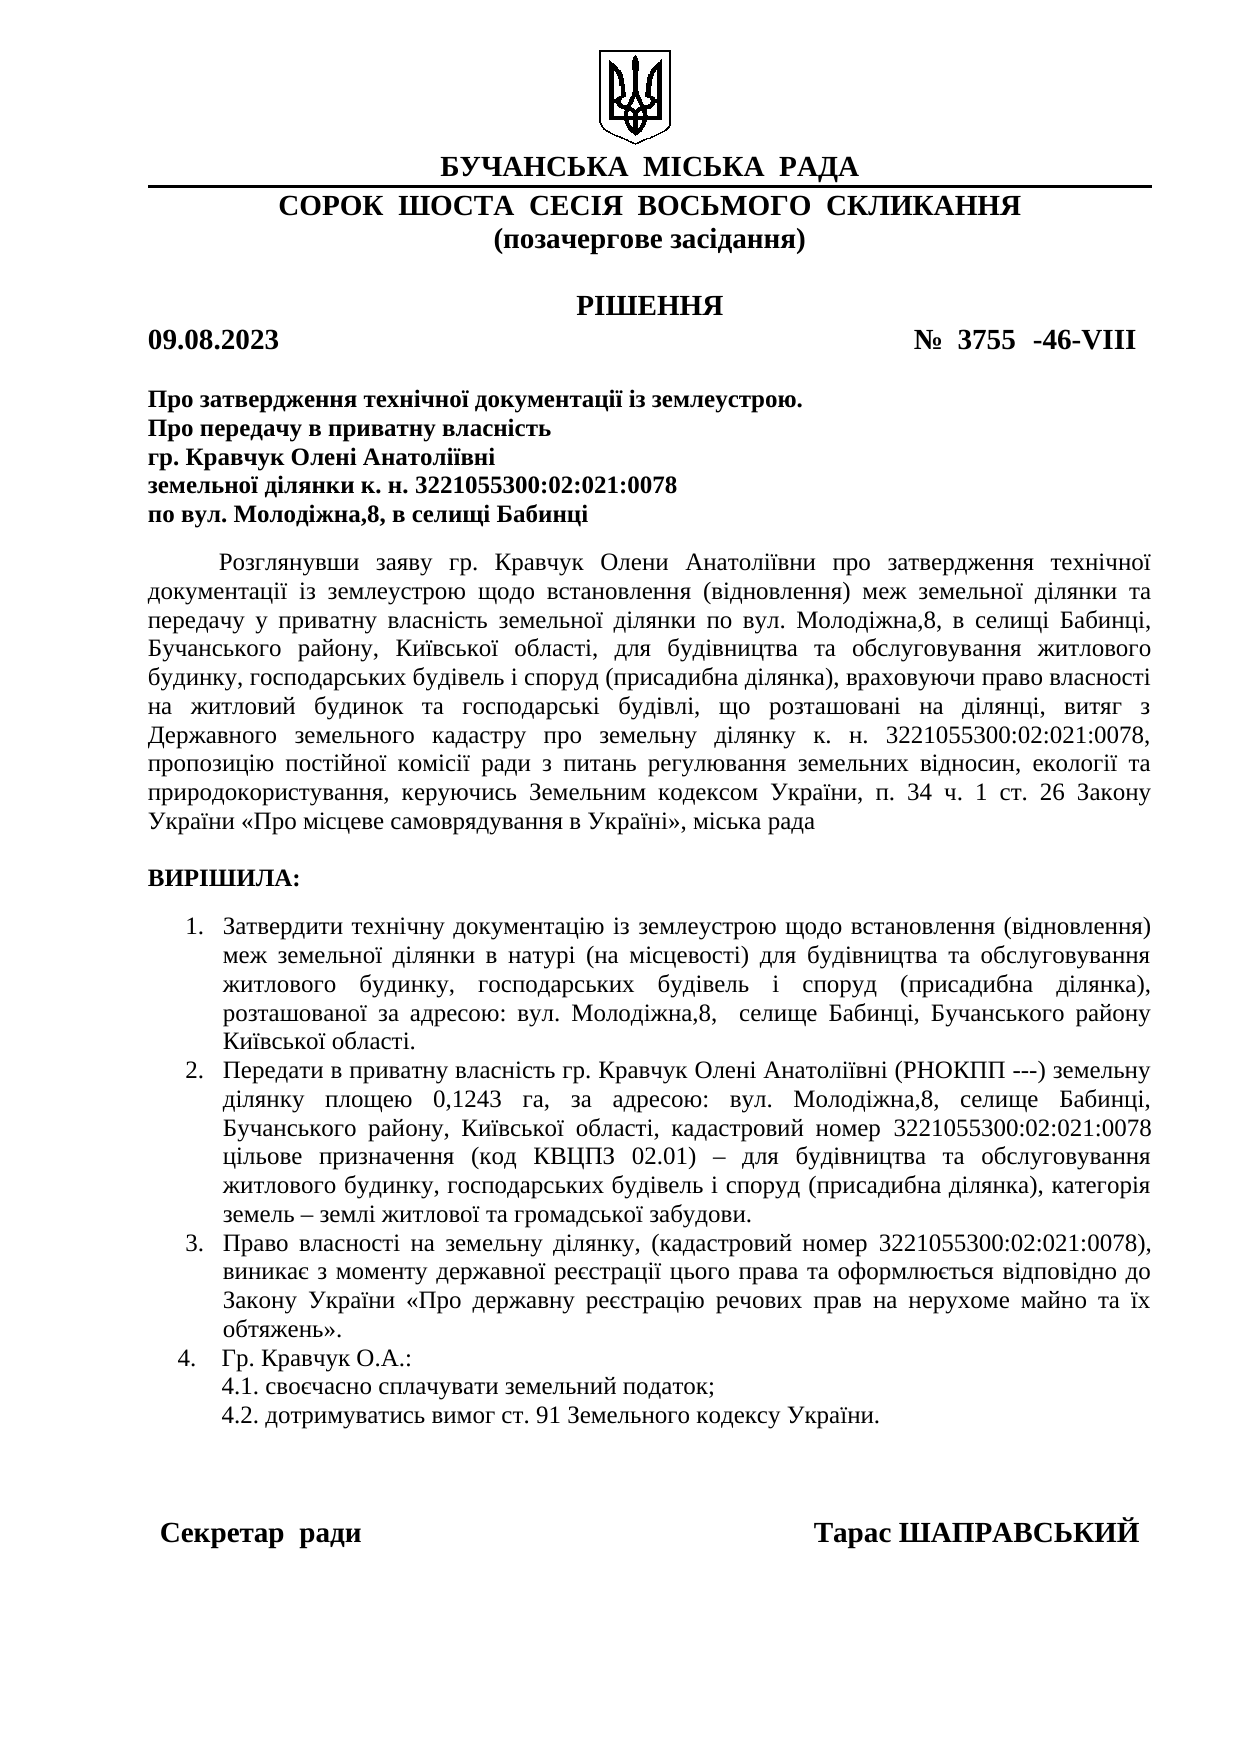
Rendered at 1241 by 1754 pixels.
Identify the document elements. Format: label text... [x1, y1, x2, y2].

text 4. Гр. Кравчук О.А.: [148, 1343, 1152, 1371]
text РІШЕННЯ [148, 288, 1152, 322]
text Розглянувши заяву гр. Кравчук Олени Анатоліївни про затвердження технічної документації із землеустрою щодо встановлення (відновлення) меж земельної ділянки та передачу у приватну власність земельної ділянки по вул. Молодіжна,8, в селищі Бабинці, Бучанського району, Київської області, для будівництва та обслуговування житлового будинку, господарських будівель і споруд (присадибна ділянка), враховуючи право власності на житловий будинок та господарські будівлі, що розташовані на ділянці, витяг з Державного земельного кадастру про земельну ділянку к. н. 3221055300:02:021:0078, пропозицію постійної комісії ради з питань регулювання земельних відносин, екології та природокористування, керуючись Земельним кодексом України, п. 34 ч. 1 ст. 26 Закону України «Про місцеве самоврядування в Україні», міська рада [148, 547, 1152, 835]
text 09.08.2023 № 3755 -46-VIІІ [148, 322, 1152, 356]
text по вул. Молодіжна,8, в селищі Бабинці [148, 499, 1152, 528]
text Секретар ради Тарас ШАПРАВСЬКИЙ [148, 1515, 1152, 1549]
text 4.2. дотримуватись вимог ст. 91 Земельного кодексу України. [148, 1400, 1152, 1429]
text ВИРІШИЛА: [148, 863, 1152, 892]
text (позачергове засідання) [148, 221, 1152, 255]
text земельної ділянки к. н. 3221055300:02:021:0078 [148, 471, 1152, 499]
text СОРОК ШОСТА СЕСІЯ ВОСЬМОГО СКЛИКАННЯ [148, 188, 1152, 221]
list Право власності на земельну ділянку, (кадастровий номер 3221055300:02:021:0078), виникає з моменту державної реєстрації цього права та оформлюється відповідно до Закону України «Про державну реєстрацію речових прав на нерухоме майно та їх обтяжень». [185, 1228, 1152, 1343]
text БУЧАНСЬКА МІСЬКА РАДА [148, 149, 1152, 185]
list Передати в приватну власність гр. Кравчук Олені Анатоліївні (РНОКПП ---) земельну ділянку площею 0,1243 га, за адресою: вул. Молодіжна,8, селище Бабинці, Бучанського району, Київської області, кадастровий номер 3221055300:02:021:0078 цільове призначення (код КВЦПЗ 02.01) – для будівництва та обслуговування житлового будинку, господарських будівель і споруд (присадибна ділянка), категорія земель – землі житлової та громадської забудови. [185, 1055, 1152, 1228]
list Затвердити технічну документацію із землеустрою щодо встановлення (відновлення) меж земельної ділянки в натурі (на місцевості) для будівництва та обслуговування житлового будинку, господарських будівель і споруд (присадибна ділянка), розташованої за адресою: вул. Молодіжна,8, селище Бабинці, Бучанського району Київської області. [185, 911, 1152, 1055]
text Про передачу в приватну власність [148, 413, 1152, 442]
text Про затвердження технічної документації із землеустрою. [148, 384, 1152, 413]
text 4.1. своєчасно сплачувати земельний податок; [148, 1371, 1152, 1400]
text гр. Кравчук Олені Анатоліївні [148, 442, 1152, 471]
